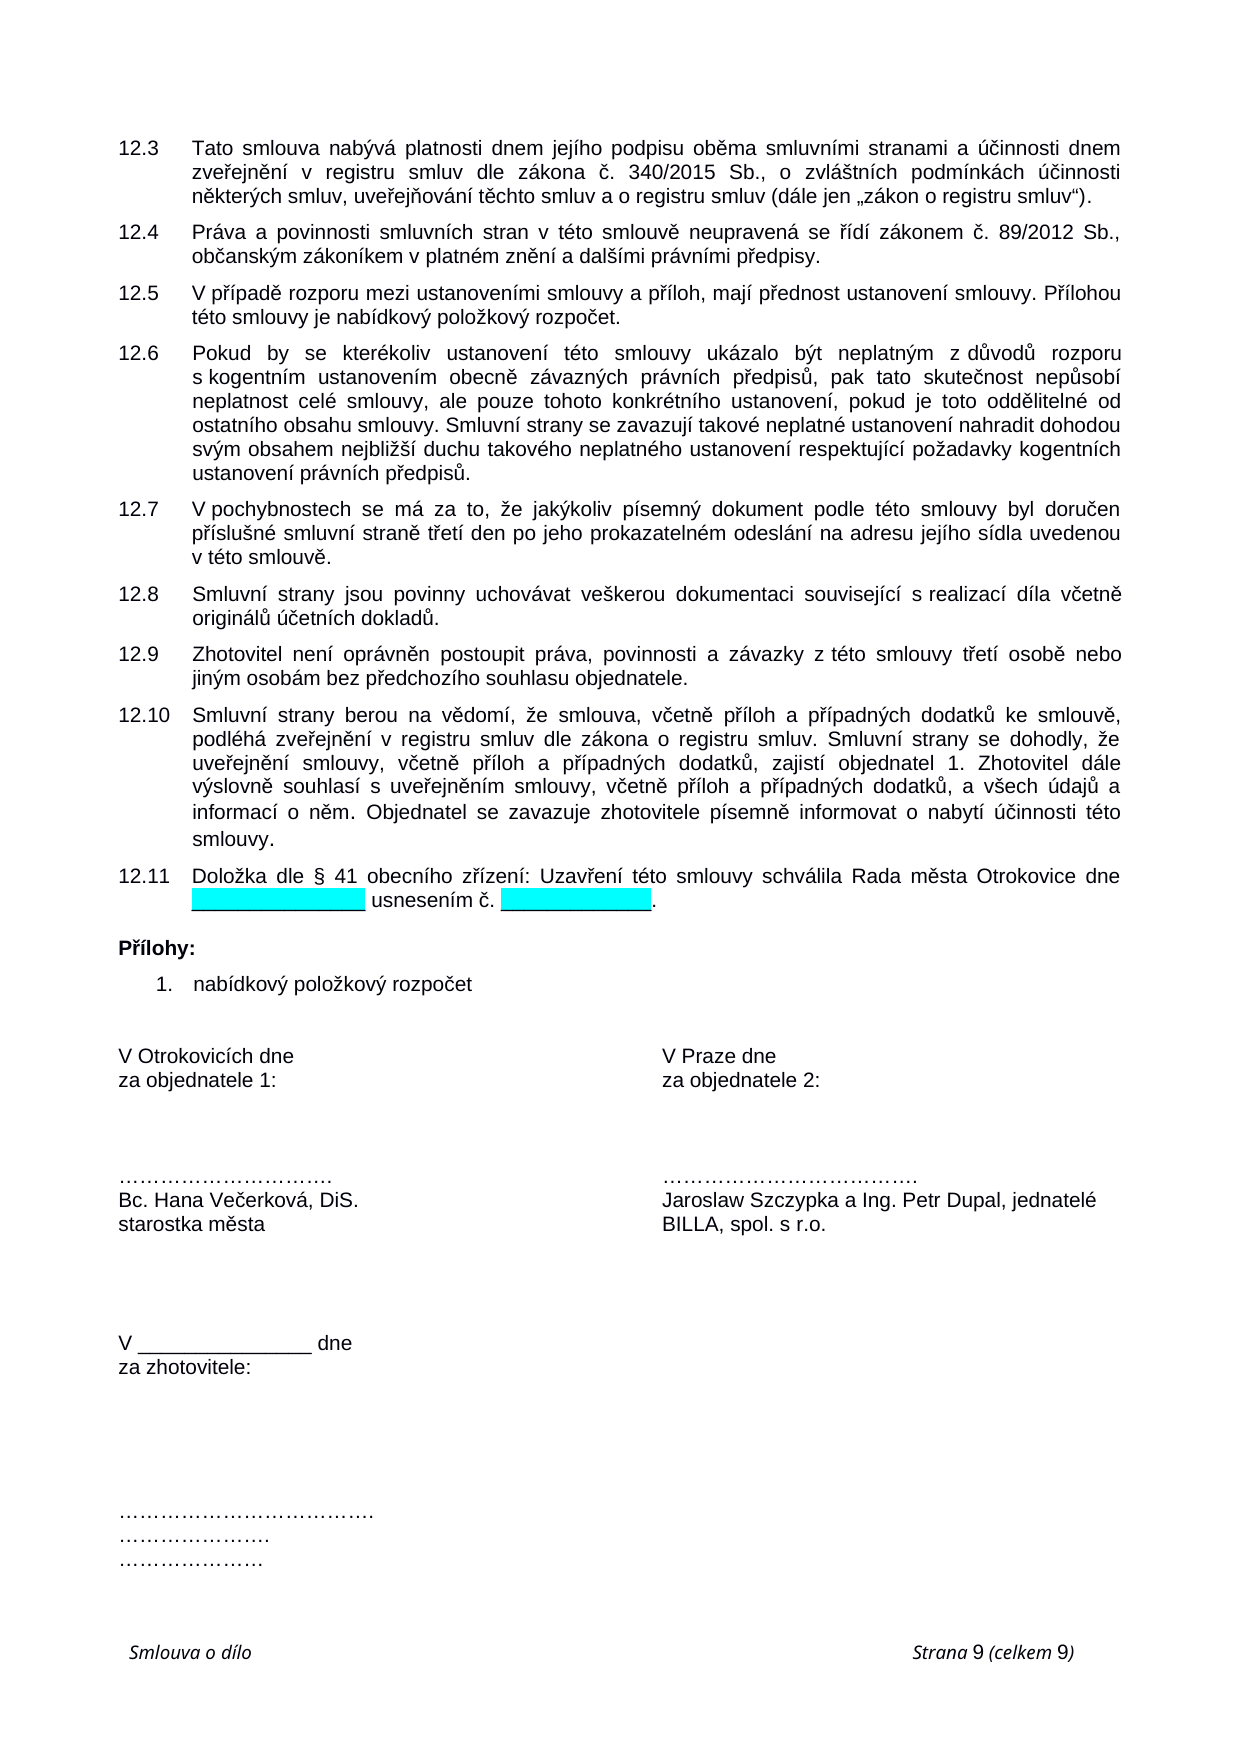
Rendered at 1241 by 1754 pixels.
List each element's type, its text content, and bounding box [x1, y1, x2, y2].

text ………………………………. [118, 1499, 1122, 1523]
text V _______________ dne [118, 1331, 1122, 1355]
text 12.9 Zhotovitel není oprávněn postoupit práva, povinnosti a závazky z této smlouvy třetí osobě nebo jiným osobám bez předchozího souhlasu objednatele. [118, 642, 1122, 690]
text Bc. Hana Večerková, DiS. Jaroslaw Szczypka a Ing. Petr Dupal, jednatelé [118, 1187, 1122, 1211]
text starostka města BILLA, spol. s r.o. [118, 1211, 1122, 1235]
text 12.11 Doložka dle § 41 obecního zřízení: Uzavření této smlouvy schválila Rada města Otrokovice dne _______________ usnesením č. _____________. [118, 863, 1122, 911]
text za objednatele 1: za objednatele 2: [118, 1068, 1122, 1092]
text …………………. [118, 1523, 1122, 1547]
text za zhotovitele: [118, 1355, 1122, 1379]
text 12.5 V případě rozporu mezi ustanoveními smlouvy a příloh, mají přednost ustanovení smlouvy. Přílohou této smlouvy je nabídkový položkový rozpočet. [118, 281, 1122, 328]
text 12.4 Práva a povinnosti smluvních stran v této smlouvě neupravená se řídí zákonem č. 89/2012 Sb., občanským zákoníkem v platném znění a dalšími právními předpisy. [118, 220, 1122, 268]
text 12.10 Smluvní strany berou na vědomí, že smlouva, včetně příloh a případných dodatků ke smlouvě, podléhá zveřejnění v registru smluv dle zákona o registru smluv. Smluvní strany se dohodly, že uveřejnění smlouvy, včetně příloh a případných dodatků, zajistí objednatel 1. Zhotovitel dále výslovně souhlasí s uveřejněním smlouvy, včetně příloh a případných dodatků, a všech údajů a informací o něm. Objednatel se zavazuje zhotovitele písemně informovat o nabytí účinnosti této smlouvy. [118, 702, 1122, 851]
text 12.6 Pokud by se kterékoliv ustanovení této smlouvy ukázalo být neplatným z důvodů rozporu s kogentním ustanovením obecně závazných právních předpisů, pak tato skutečnost nepůsobí neplatnost celé smlouvy, ale pouze tohoto konkrétního ustanovení, pokud je toto oddělitelné od ostatního obsahu smlouvy. Smluvní strany se zavazují takové neplatné ustanovení nahradit dohodou svým obsahem nejbližší duchu takového neplatného ustanovení respektující požadavky kogentních ustanovení právních předpisů. [118, 341, 1122, 485]
text V Otrokovicích dne V Praze dne [118, 1044, 1122, 1068]
list nabídkový položkový rozpočet [156, 972, 1122, 996]
text …………………………. ………………………………. [118, 1163, 1122, 1187]
text 12.3 Tato smlouva nabývá platnosti dnem jejího podpisu oběma smluvními stranami a účinnosti dnem zveřejnění v registru smluv dle zákona č. 340/2015 Sb., o zvláštních podmínkách účinnosti některých smluv, uveřejňování těchto smluv a o registru smluv (dále jen „zákon o registru smluv“). [118, 136, 1122, 208]
text Přílohy: [118, 935, 1122, 959]
text 12.8 Smluvní strany jsou povinny uchovávat veškerou dokumentaci související s realizací díla včetně originálů účetních dokladů. [118, 582, 1122, 629]
text ………………… [118, 1547, 1122, 1571]
text 12.7 V pochybnostech se má za to, že jakýkoliv písemný dokument podle této smlouvy byl doručen příslušné smluvní straně třetí den po jeho prokazatelném odeslání na adresu jejího sídla uvedenou v této smlouvě. [118, 497, 1122, 569]
